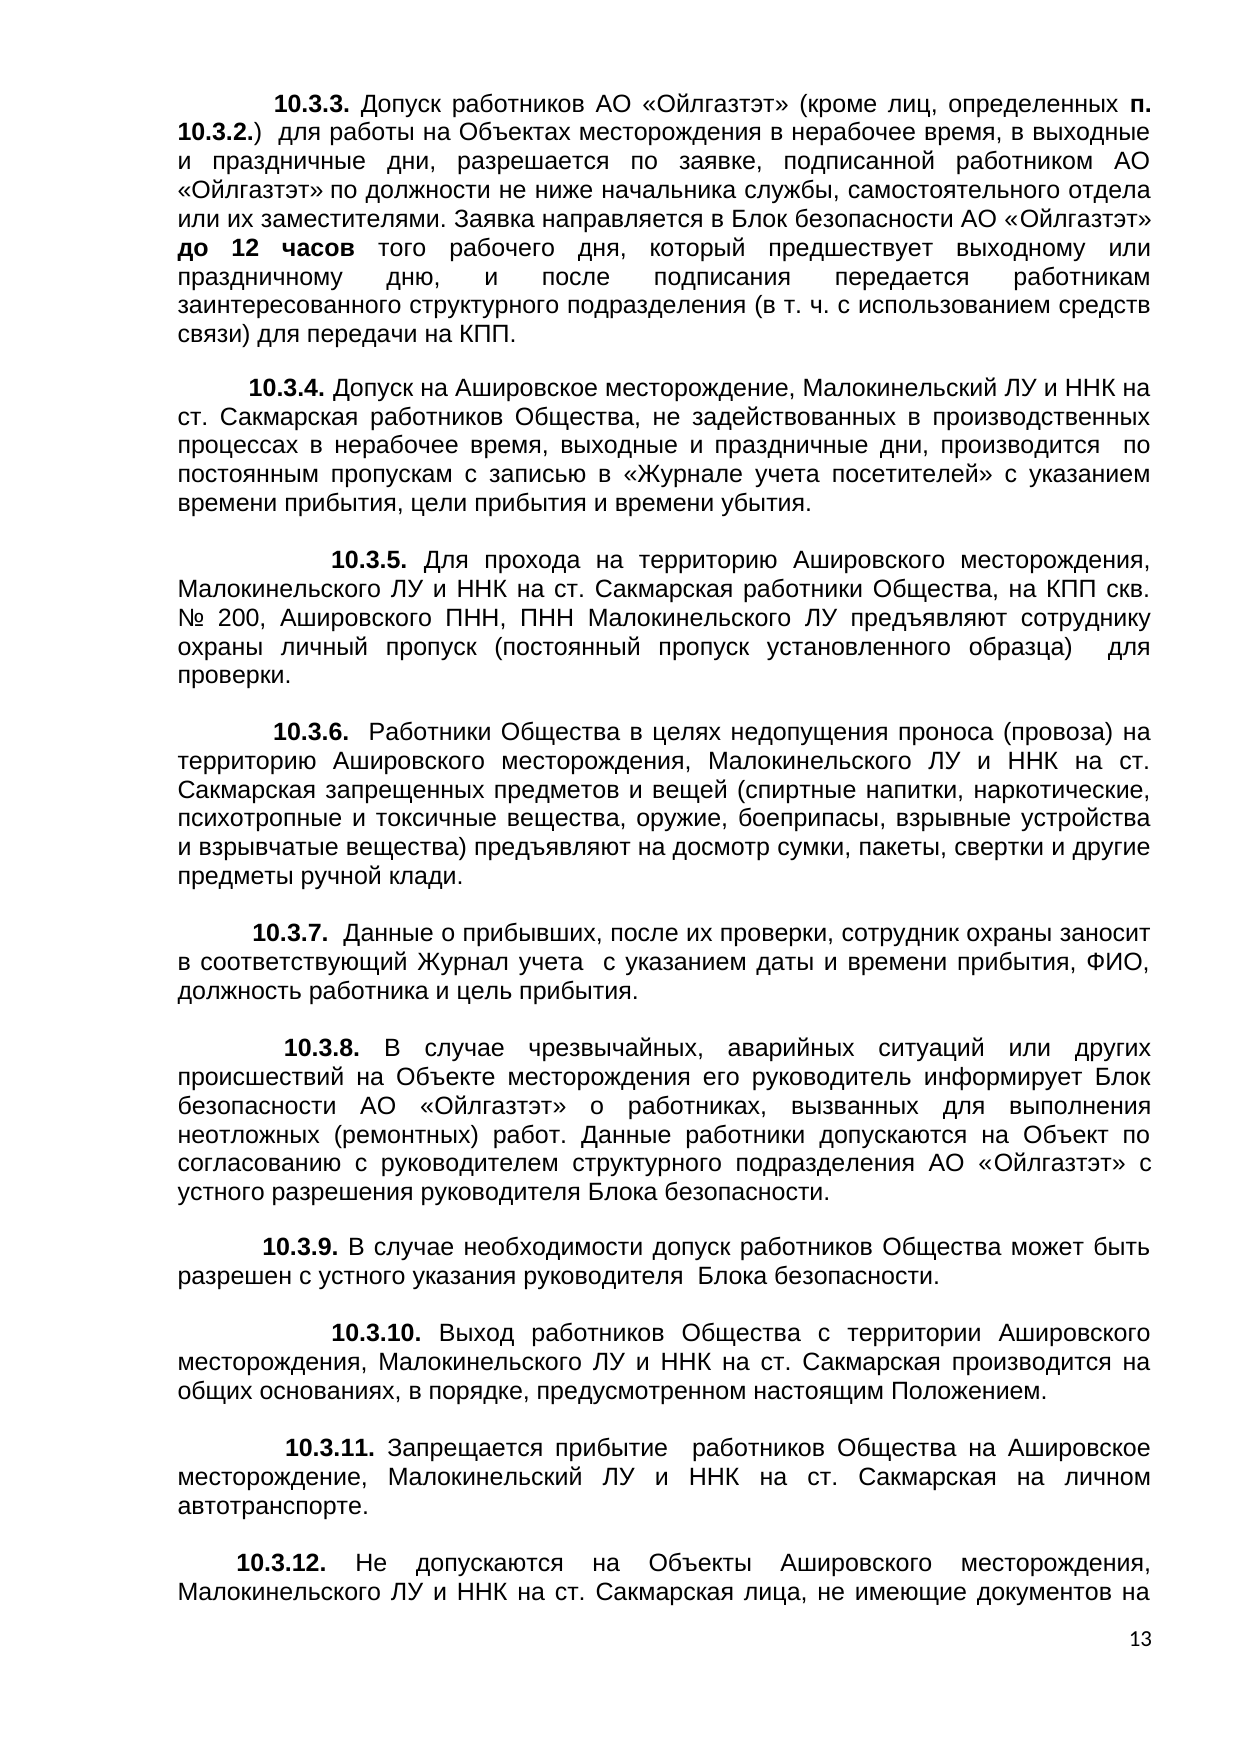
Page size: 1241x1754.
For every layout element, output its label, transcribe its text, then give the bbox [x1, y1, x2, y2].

text 10.3.5. Для прохода на территорию Ашировского месторождения, Малокинельского ЛУ и ННК на ст. Сакмарская работники Общества, на КПП скв. № 200, Ашировского ПНН, ПНН Малокинельского ЛУ предъявляют сотруднику охраны личный пропуск (постоянный пропуск установленного образца) для проверки. [177, 545, 1152, 689]
text 10.3.10. Выход работников Общества с территории Ашировского месторождения, Малокинельского ЛУ и ННК на ст. Сакмарская производится на общих основаниях, в порядке, предусмотренном настоящим Положением. [177, 1318, 1152, 1405]
text 10.3.7. Данные о прибывших, после их проверки, сотрудник охраны заносит в соответствующий Журнал учета с указанием даты и времени прибытия, ФИО, должность работника и цель прибытия. [177, 918, 1152, 1004]
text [177, 1548, 1152, 1606]
text 10.3.9. В случае необходимости допуск работников Общества может быть разрешен с устного указания руководителя Блока безопасности. [177, 1232, 1152, 1290]
text 10.3.3. Допуск работников АО «Ойлгазтэт» (кроме лиц, определенных п. 10.3.2.) для работы на Объектах месторождения в нерабочее время, в выходные и праздничные дни, разрешается по заявке, подписанной работником АО «Ойлгазтэт» по должности не ниже начальника службы, самостоятельного отдела или их заместителями. Заявка направляется в Блок безопасности АО «Ойлгазтэт» до 12 часов того рабочего дня, который предшествует выходному или праздничному дню, и после подписания передается работникам заинтересованного структурного подразделения (в т. ч. с использованием средств связи) для передачи на КПП. [177, 89, 1152, 348]
text 10.3.8. В случае чрезвычайных, аварийных ситуаций или других происшествий на Объекте месторождения его руководитель информирует Блок безопасности АО «Ойлгазтэт» о работниках, вызванных для выполнения неотложных (ремонтных) работ. Данные работники допускаются на Объект по согласованию с руководителем структурного подразделения АО «Ойлгазтэт» с устного разрешения руководителя Блока безопасности. [177, 1033, 1152, 1206]
text 10.3.6. Работники Общества в целях недопущения проноса (провоза) на территорию Ашировского месторождения, Малокинельского ЛУ и ННК на ст. Сакмарская запрещенных предметов и вещей (спиртные напитки, наркотические, психотропные и токсичные вещества, оружие, боеприпасы, взрывные устройства и взрывчатые вещества) предъявляют на досмотр сумки, пакеты, свертки и другие предметы ручной клади. [177, 717, 1152, 889]
text 10.3.4. Допуск на Ашировское месторождение, Малокинельский ЛУ и ННК на ст. Сакмарская работников Общества, не задействованных в производственных процессах в нерабочее время, выходные и праздничные дни, производится по постоянным пропускам с записью в «Журнале учета посетителей» с указанием времени прибытия, цели прибытия и времени убытия. [177, 373, 1152, 517]
text 10.3.11. Запрещается прибытие работников Общества на Ашировское месторождение, Малокинельский ЛУ и ННК на ст. Сакмарская на личном автотранспорте. [177, 1433, 1152, 1520]
